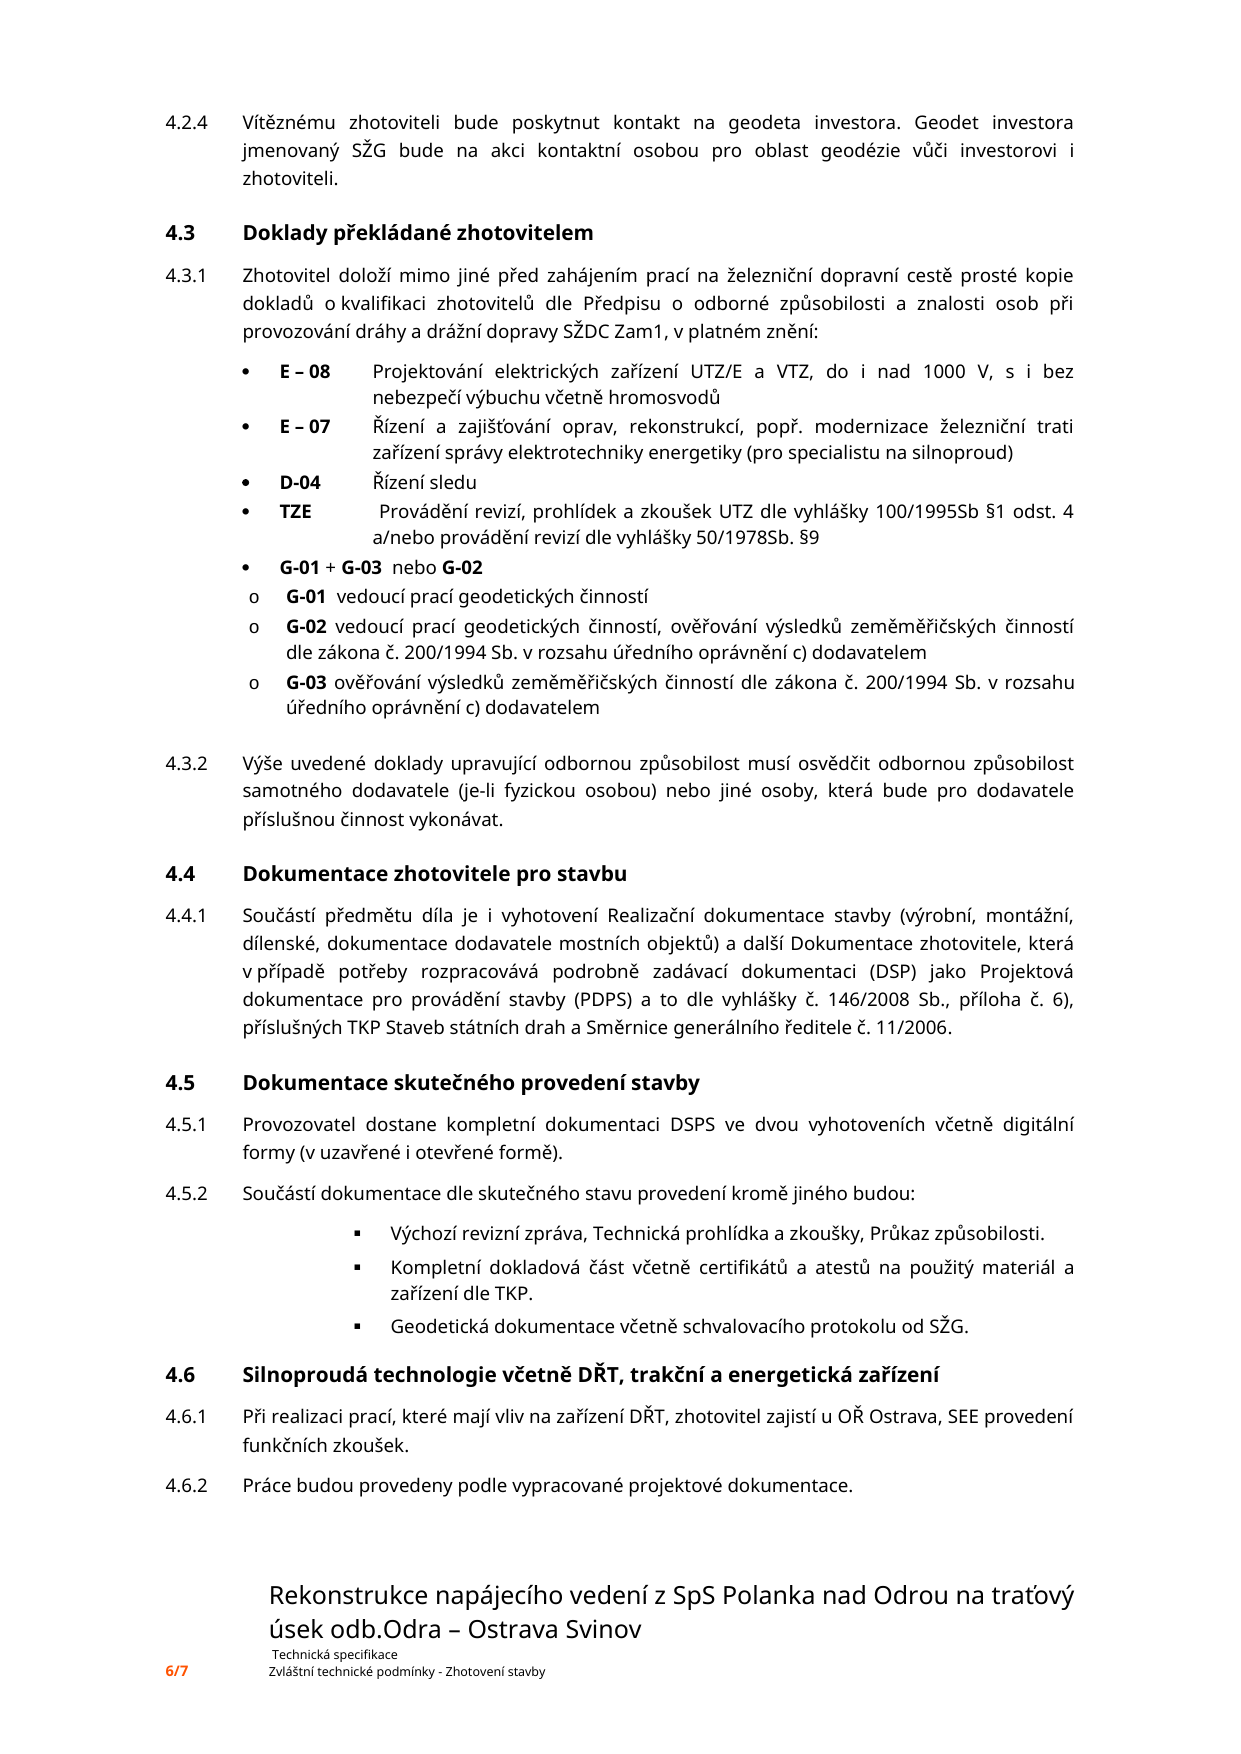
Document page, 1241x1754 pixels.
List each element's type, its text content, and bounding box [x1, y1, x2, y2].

text Zhotovitel doloží mimo jiné před zahájením prací na železniční dopravní cestě prosté kopie dokladů o kvalifikaci zhotovitelů dle Předpisu o odborné způsobilosti a znalosti osob při provozování dráhy a drážní dopravy SŽDC Zam1, v platném znění: [165, 262, 1075, 344]
list Kompletní dokladová část včetně certifikátů a atestů na použitý materiál a zařízení dle TKP. [353, 1254, 1075, 1305]
list Geodetická dokumentace včetně schvalovacího protokolu od SŽG. [353, 1314, 1075, 1339]
text G-01 + G-03 nebo G-02 [242, 554, 1075, 579]
text E – 07 Řízení a zajišťování oprav, rekonstrukcí, popř. modernizace železniční trati zařízení správy elektrotechniky energetiky (pro specialistu na silnoproud) [242, 414, 1075, 465]
list Výchozí revizní zpráva, Technická prohlídka a zkoušky, Průkaz způsobilosti. [353, 1221, 1075, 1246]
list G-01 vedoucí prací geodetických činností [248, 584, 1075, 609]
text Součástí předmětu díla je i vyhotovení Realizační dokumentace stavby (výrobní, montážní, dílenské, dokumentace dodavatele mostních objektů) a další Dokumentace zhotovitele, která v případě potřeby rozpracovává podrobně zadávací dokumentaci (DSP) jako Projektová dokumentace pro provádění stavby (PDPS) a to dle vyhlášky č. 146/2008 Sb., příloha č. 6), příslušných TKP Staveb státních drah a Směrnice generálního ředitele č. 11/2006. [165, 903, 1075, 1040]
text D-04 Řízení sledu [242, 469, 1075, 494]
text Při realizaci prací, které mají vliv na zařízení DŘT, zhotovitel zajistí u OŘ Ostrava, SEE provedení funkčních zkoušek. [165, 1404, 1075, 1457]
text Silnoproudá technologie včetně DŘT, trakční a energetická zařízení [165, 1360, 1075, 1388]
text Vítěznému zhotoviteli bude poskytnut kontakt na geodeta investora. Geodet investora jmenovaný SŽG bude na akci kontaktní osobou pro oblast geodézie vůči investorovi i zhotoviteli. [165, 109, 1075, 191]
text Provozovatel dostane kompletní dokumentaci DSPS ve dvou vyhotoveních včetně digitální formy (v uzavřené i otevřené formě). [165, 1111, 1075, 1165]
text Dokumentace zhotovitele pro stavbu [165, 859, 1075, 887]
list G-03 ověřování výsledků zeměměřičských činností dle zákona č. 200/1994 Sb. v rozsahu úředního oprávnění c) dodavatelem [248, 669, 1075, 720]
text Výše uvedené doklady upravující odbornou způsobilost musí osvědčit odbornou způsobilost samotného dodavatele (je-li fyzickou osobou) nebo jiné osoby, která bude pro dodavatele příslušnou činnost vykonávat. [165, 750, 1075, 831]
text E – 08 Projektování elektrických zařízení UTZ/E a VTZ, do i nad 1000 V, s i bez nebezpečí výbuchu včetně hromosvodů [242, 359, 1075, 410]
text TZE Provádění revizí, prohlídek a zkoušek UTZ dle vyhlášky 100/1995Sb §1 odst. 4 a/nebo provádění revizí dle vyhlášky 50/1978Sb. §9 [242, 499, 1075, 550]
list G-02 vedoucí prací geodetických činností, ověřování výsledků zeměměřičských činností dle zákona č. 200/1994 Sb. v rozsahu úředního oprávnění c) dodavatelem [248, 613, 1075, 665]
text Dokumentace skutečného provedení stavby [165, 1068, 1075, 1096]
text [165, 1472, 1075, 1498]
text Součástí dokumentace dle skutečného stavu provedení kromě jiného budou: [165, 1180, 1075, 1206]
text Doklady překládané zhotovitelem [165, 218, 1075, 247]
